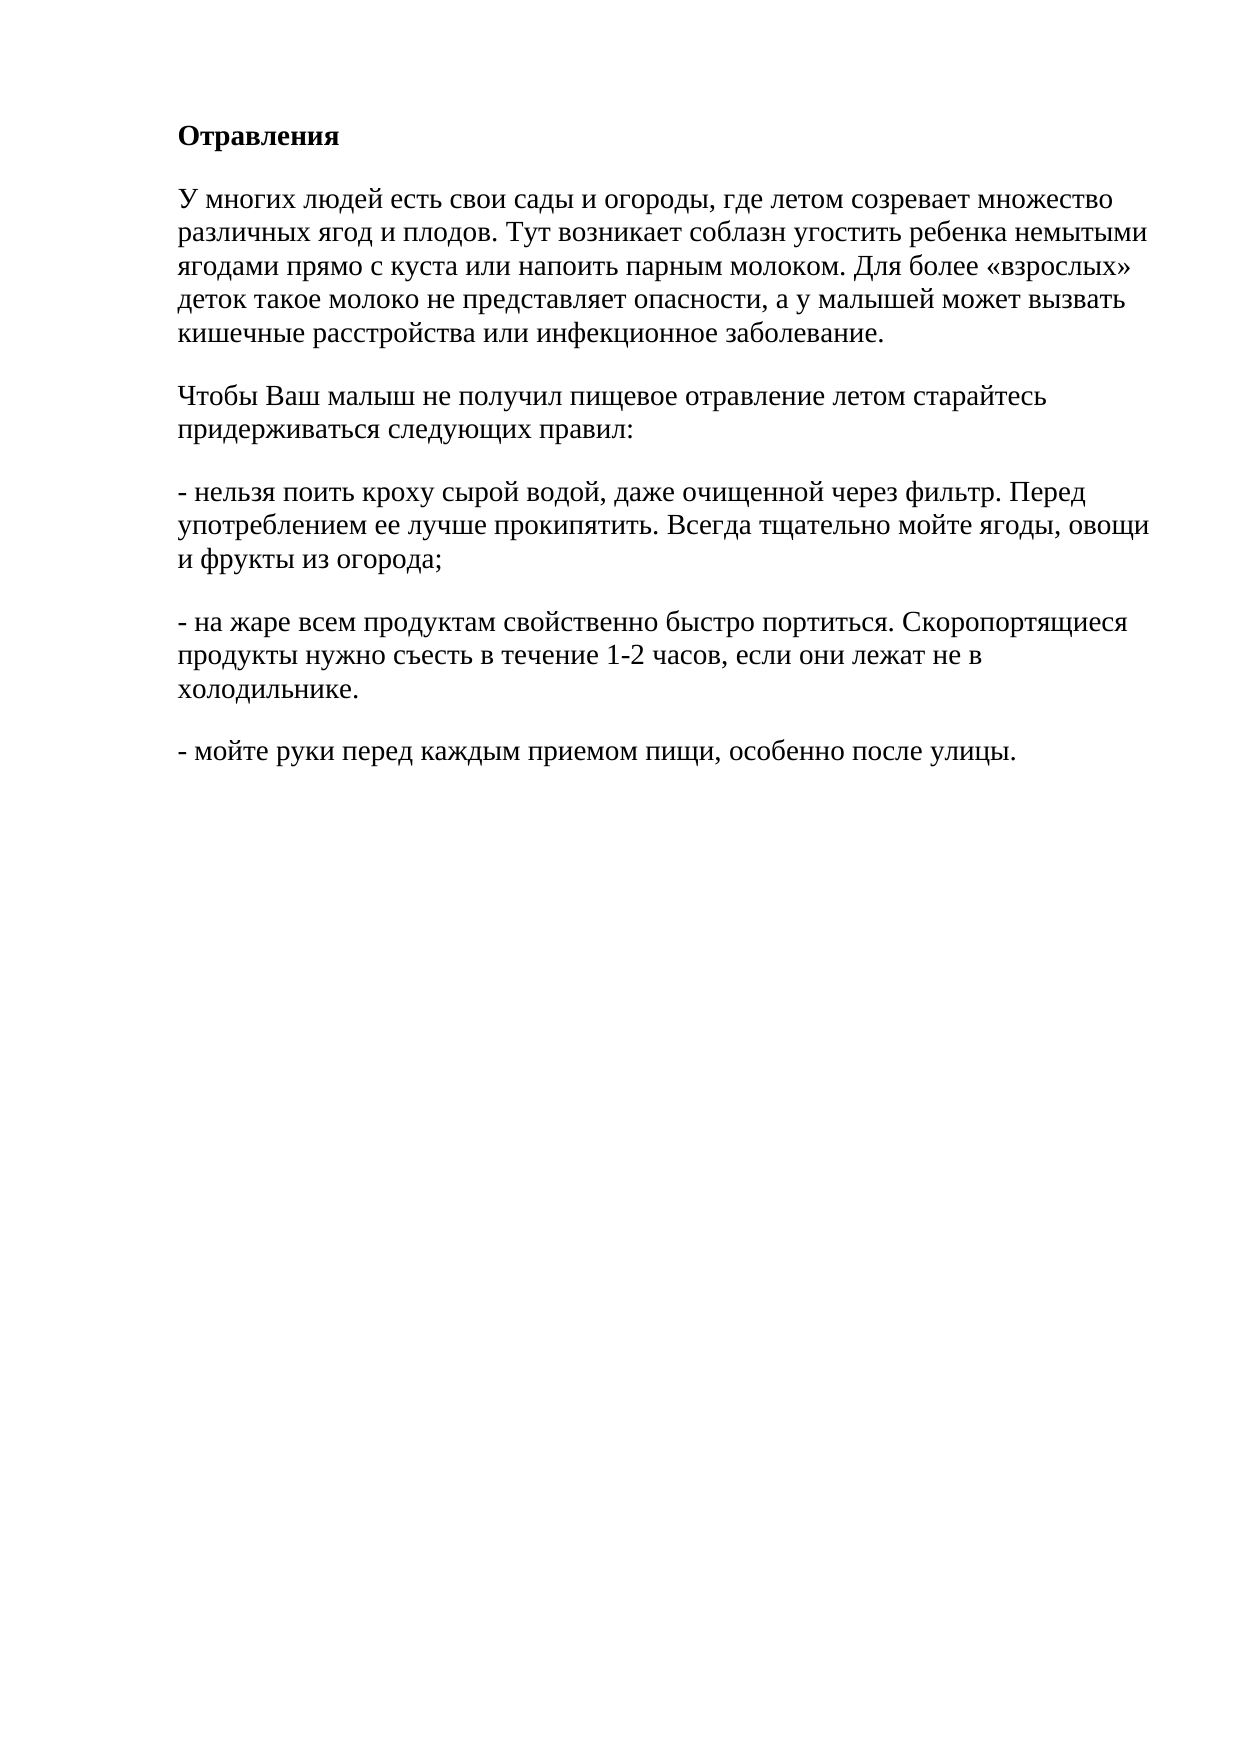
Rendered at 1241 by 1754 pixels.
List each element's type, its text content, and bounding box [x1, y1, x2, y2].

text - мойте руки перед каждым приемом пищи, особенно после улицы. [177, 733, 1152, 767]
text - нельзя поить кроху сырой водой, даже очищенной через фильтр. Перед употреблением ее лучше прокипятить. Всегда тщательно мойте ягоды, овощи и фрукты из огорода; [177, 474, 1152, 574]
text Отравления [177, 118, 1152, 152]
text У многих людей есть свои сады и огороды, где летом созревает множество различных ягод и плодов. Тут возникает соблазн угостить ребенка немытыми ягодами прямо с куста или напоить парным молоком. Для более «взрослых» деток такое молоко не представляет опасности, а у малышей может вызвать кишечные расстройства или инфекционное заболевание. [177, 181, 1152, 348]
text - на жаре всем продуктам свойственно быстро портиться. Скоропортящиеся продукты нужно съесть в течение 1-2 часов, если они лежат не в холодильнике. [177, 604, 1152, 704]
text Чтобы Ваш малыш не получил пищевое отравление летом старайтесь придерживаться следующих правил: [177, 378, 1152, 445]
